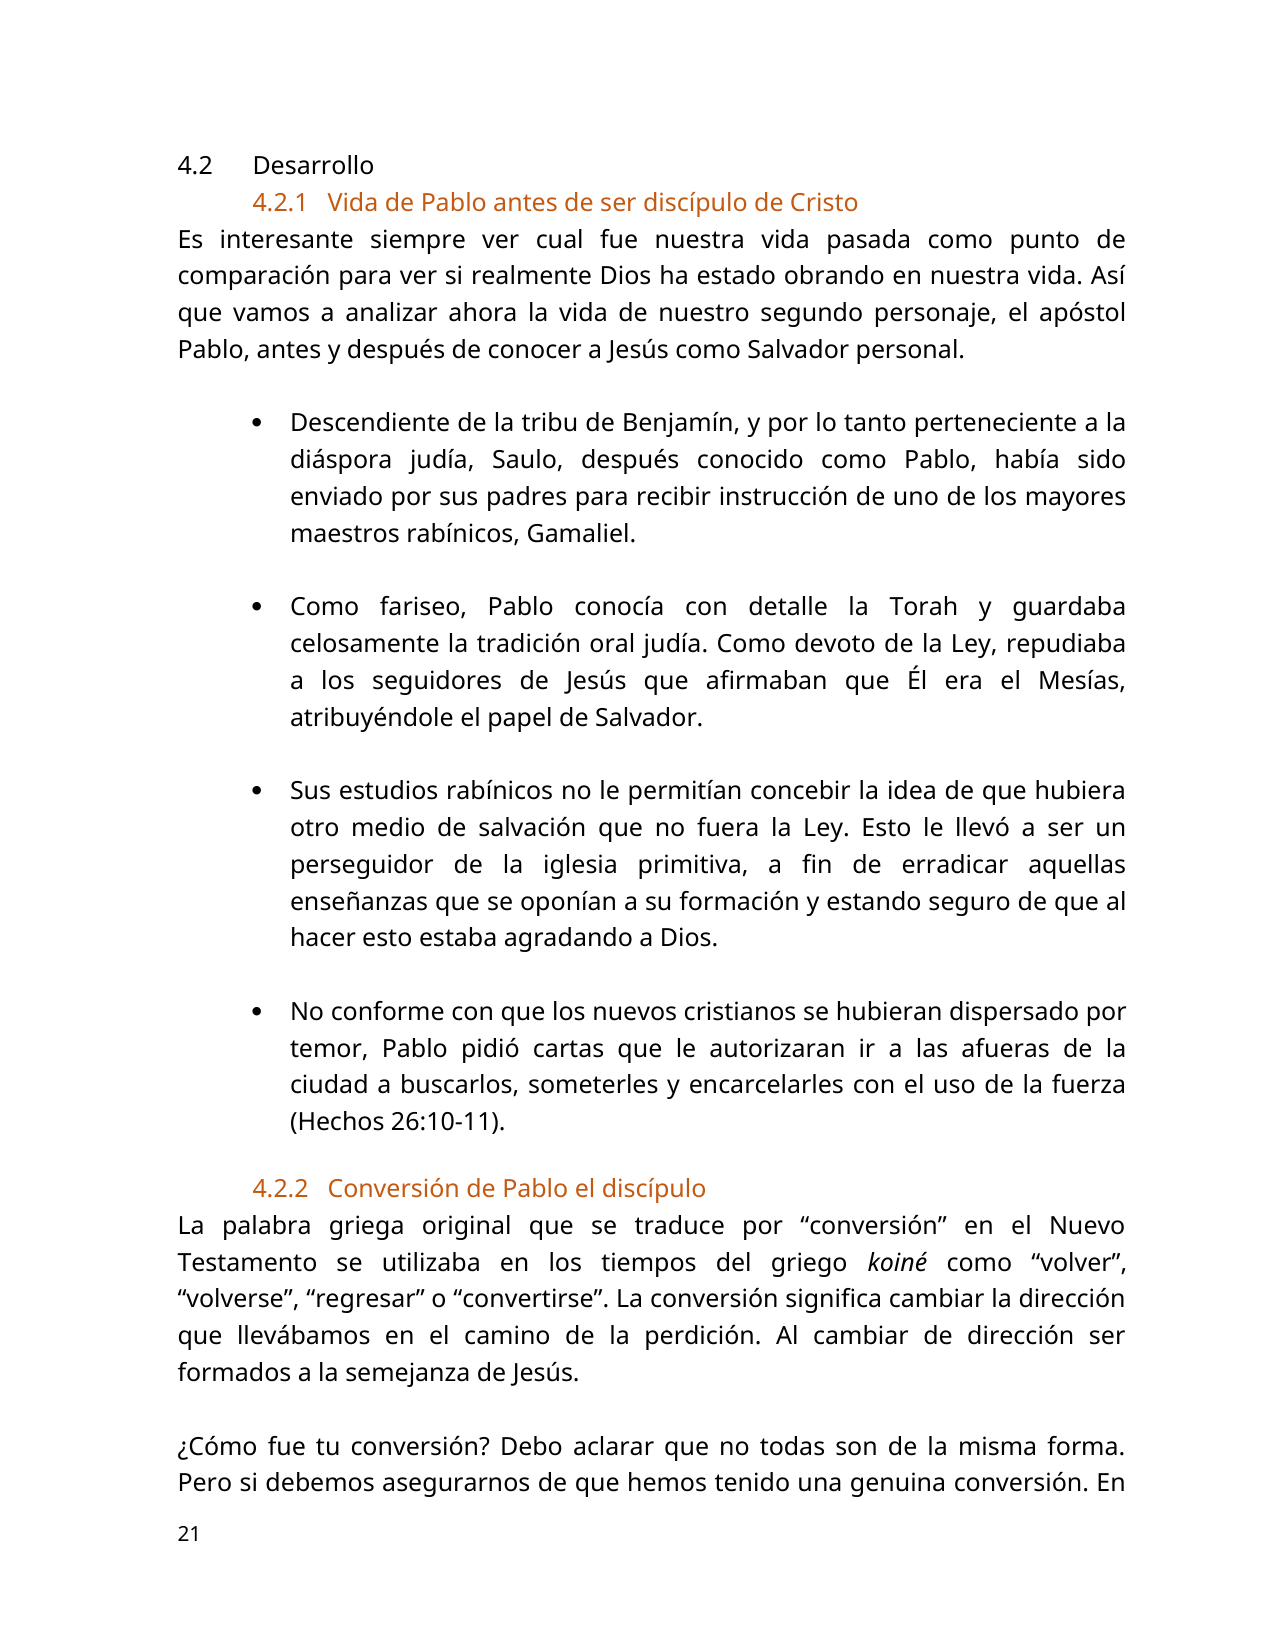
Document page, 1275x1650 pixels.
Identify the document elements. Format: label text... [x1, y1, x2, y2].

list Descendiente de la tribu de Benjamín, y por lo tanto perteneciente a la diáspora judía, Saulo, después conocido como Pablo, había sido enviado por sus padres para recibir instrucción de uno de los mayores maestros rabínicos, Gamaliel. [252, 405, 1127, 549]
list No conforme con que los nuevos cristianos se hubieran dispersado por temor, Pablo pidió cartas que le autorizaran ir a las afueras de la ciudad a buscarlos, someterles y encarcelarles con el uso de la fuerza (Hechos 26:10-11). [252, 993, 1127, 1138]
subtitle 4.2 Desarrollo [177, 148, 1127, 182]
text La palabra griega original que se traduce por “conversión” en el Nuevo Testamento se utilizaba en los tiempos del griego koiné como “volver”, “volverse”, “regresar” o “convertirse”. La conversión significa cambiar la dirección que llevábamos en el camino de la perdición. Al cambiar de dirección ser formados a la semejanza de Jesús. [177, 1207, 1127, 1389]
list Como fariseo, Pablo conocía con detalle la Torah y guardaba celosamente la tradición oral judía. Como devoto de la Ley, repudiaba a los seguidores de Jesús que afirmaban que Él era el Mesías, atribuyéndole el papel de Salvador. [252, 589, 1127, 733]
text Es interesante siempre ver cual fue nuestra vida pasada como punto de comparación para ver si realmente Dios ha estado obrando en nuestra vida. Así que vamos a analizar ahora la vida de nuestro segundo personaje, el apóstol Pablo, antes y después de conocer a Jesús como Salvador personal. [177, 221, 1127, 366]
subtitle 4.2.2 Conversión de Pablo el discípulo [252, 1171, 1127, 1205]
list Sus estudios rabínicos no le permitían concebir la idea de que hubiera otro medio de salvación que no fuera la Ley. Esto le llevó a ser un perseguidor de la iglesia primitiva, a fin de erradicar aquellas enseñanzas que se oponían a su formación y estando seguro de que al hacer esto estaba agradando a Dios. [252, 773, 1127, 954]
subtitle 4.2.1 Vida de Pablo antes de ser discípulo de Cristo [252, 184, 1127, 218]
